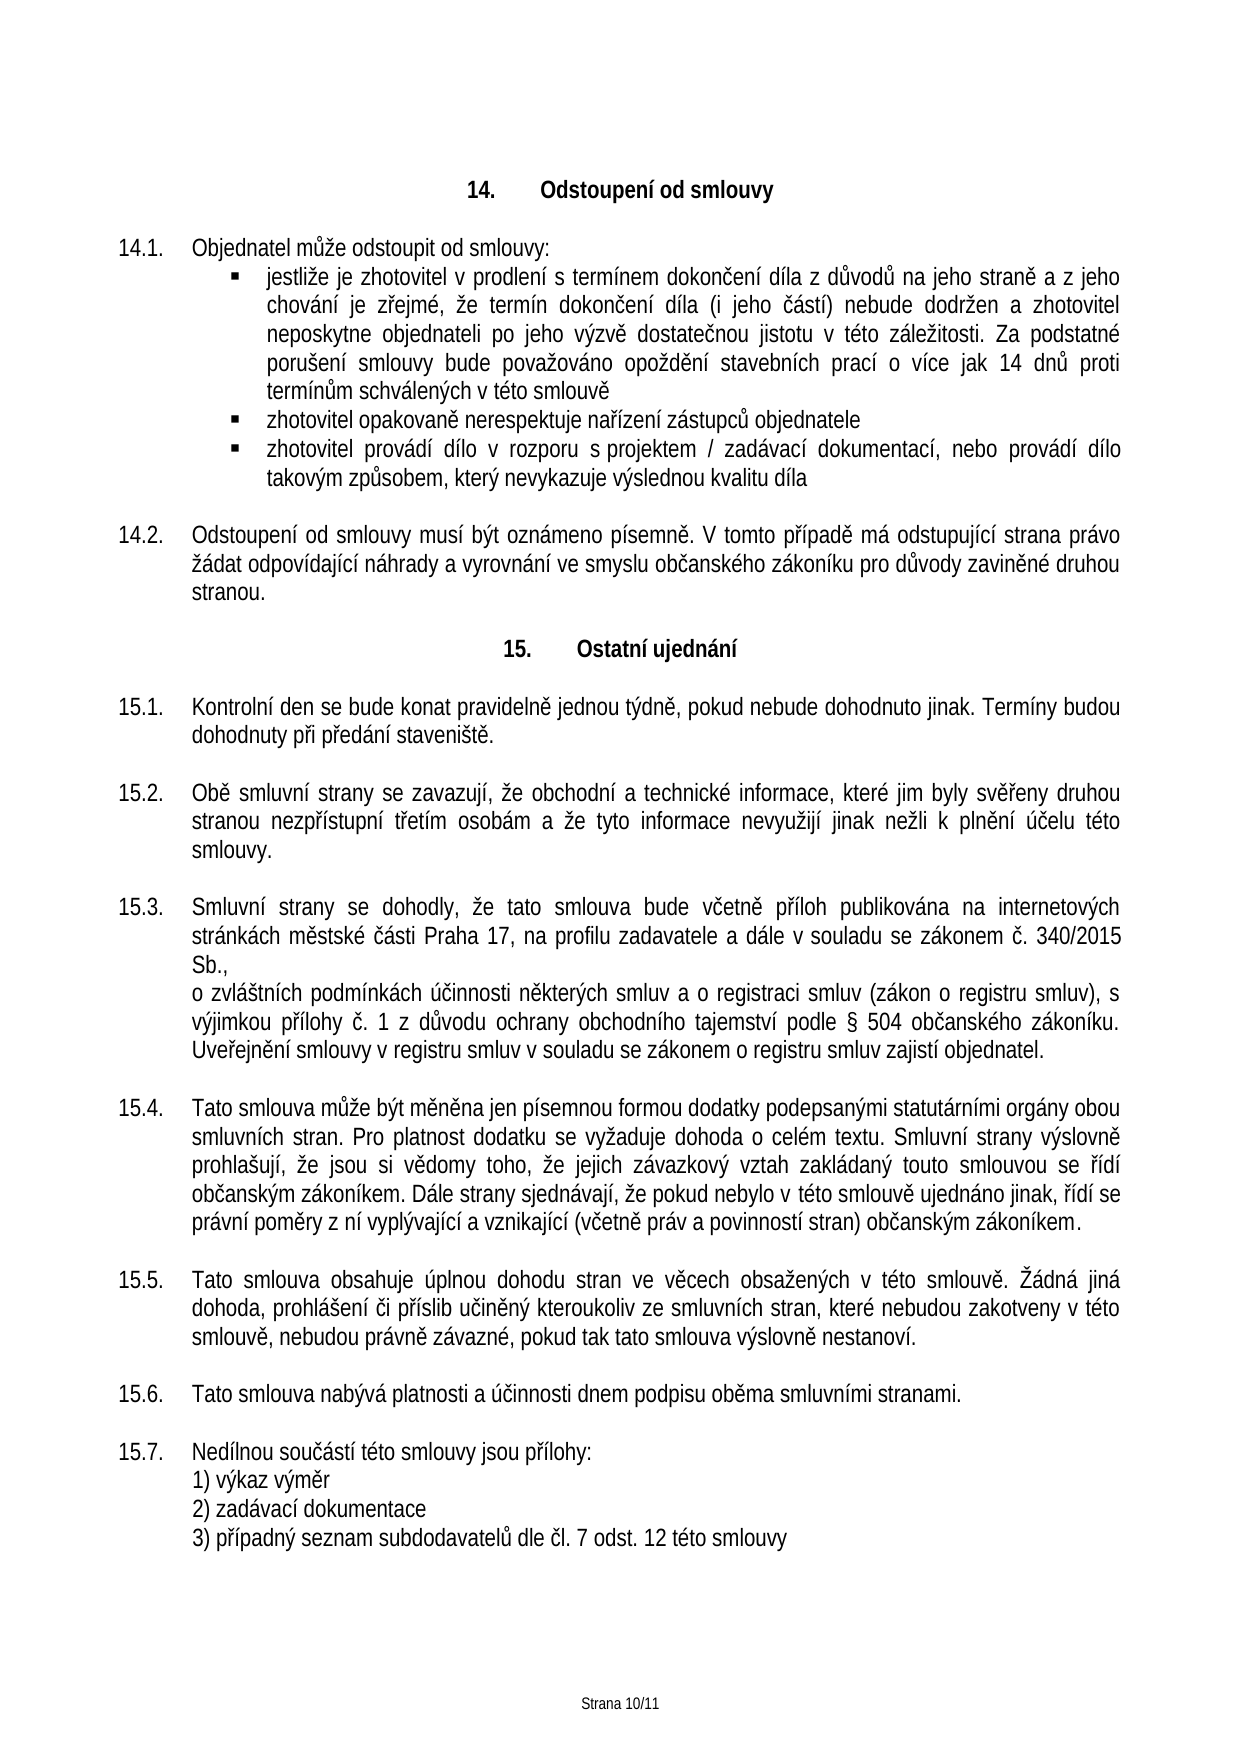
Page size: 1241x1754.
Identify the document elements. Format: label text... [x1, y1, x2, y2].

list Smluvní strany se dohodly, že tato smlouva bude včetně příloh publikována na internetových stránkách městské části Praha 17, na profilu zadavatele a dále v souladu se zákonem č. 340/2015 Sb., o zvláštních podmínkách účinnosti některých smluv a o registraci smluv (zákon o registru smluv), s výjimkou přílohy č. 1 z důvodu ochrany obchodního tajemství podle § 504 občanského zákoníku. Uveřejnění smlouvy v registru smluv v souladu se zákonem o registru smluv zajistí objednatel. [118, 892, 1122, 1064]
text 2) zadávací dokumentace [192, 1494, 1122, 1522]
list jestliže je zhotovitel v prodlení s termínem dokončení díla z důvodů na jeho straně a z jeho chování je zřejmé, že termín dokončení díla (i jeho částí) nebude dodržen a zhotovitel neposkytne objednateli po jeho výzvě dostatečnou jistotu v této záležitosti. Za podstatné porušení smlouvy bude považováno opoždění stavebních prací o více jak 14 dnů proti termínům schválených v této smlouvě [229, 261, 1122, 405]
list Ostatní ujednání [118, 634, 1122, 663]
list zhotovitel opakovaně nerespektuje nařízení zástupců objednatele [229, 405, 1122, 434]
list Tato smlouva obsahuje úplnou dohodu stran ve věcech obsažených v této smlouvě. Žádná jiná dohoda, prohlášení či příslib učiněný kteroukoliv ze smluvních stran, které nebudou zakotveny v této smlouvě, nebudou právně závazné, pokud tak tato smlouva výslovně nestanoví. [118, 1265, 1122, 1351]
text 3) případný seznam subdodavatelů dle čl. 7 odst. 12 této smlouvy [192, 1522, 1122, 1551]
list Obě smluvní strany se zavazují, že obchodní a technické informace, které jim byly svěřeny druhou stranou nezpřístupní třetím osobám a že tyto informace nevyužijí jinak nežli k plnění účelu této smlouvy. [118, 778, 1122, 864]
list Nedílnou součástí této smlouvy jsou přílohy: [118, 1437, 1122, 1465]
list Kontrolní den se bude konat pravidelně jednou týdně, pokud nebude dohodnuto jinak. Termíny budou dohodnuty při předání staveniště. [118, 692, 1122, 749]
list zhotovitel provádí dílo v rozporu s projektem / zadávací dokumentací, nebo provádí dílo takovým způsobem, který nevykazuje výslednou kvalitu díla [229, 434, 1122, 491]
list Tato smlouva může být měněna jen písemnou formou dodatky podepsanými statutárními orgány obou smluvních stran. Pro platnost dodatku se vyžaduje dohoda o celém textu. Smluvní strany výslovně prohlašují, že jsou si vědomy toho, že jejich závazkový vztah zakládaný touto smlouvou se řídí občanským zákoníkem. Dále strany sjednávají, že pokud nebylo v této smlouvě ujednáno jinak, řídí se právní poměry z ní vyplývající a vznikající (včetně práv a povinností stran) občanským zákoníkem. [118, 1093, 1122, 1236]
list Tato smlouva nabývá platnosti a účinnosti dnem podpisu oběma smluvními stranami. [118, 1379, 1122, 1408]
list Objednatel může odstoupit od smlouvy: [118, 233, 1122, 261]
list Odstoupení od smlouvy musí být oznámeno písemně. V tomto případě má odstupující strana právo žádat odpovídající náhrady a vyrovnání ve smyslu občanského zákoníku pro důvody zaviněné druhou stranou. [118, 520, 1122, 606]
list Odstoupení od smlouvy [118, 176, 1122, 204]
text 1) výkaz výměr [192, 1465, 1122, 1494]
